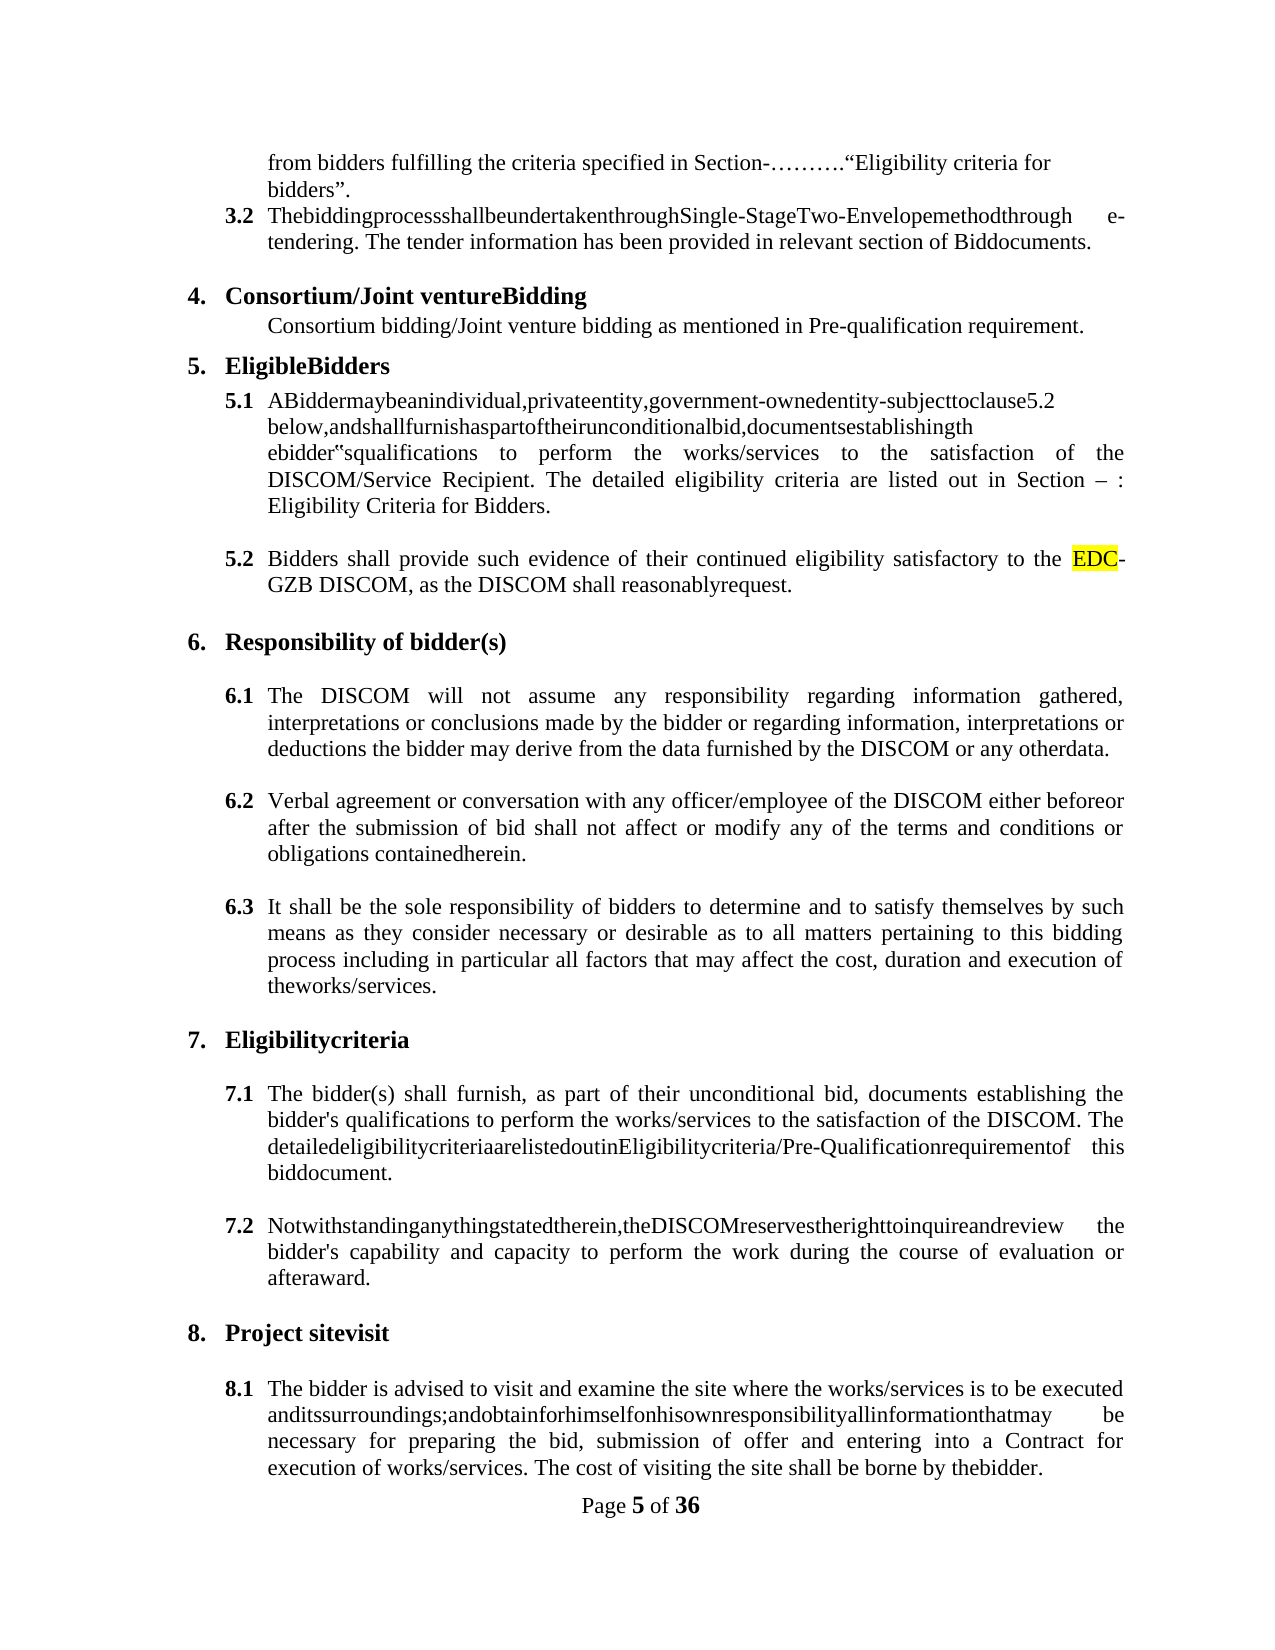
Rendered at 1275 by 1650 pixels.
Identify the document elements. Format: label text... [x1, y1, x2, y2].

list The bidder is advised to visit and examine the site where the works/services is to be executed anditssurroundings;andobtainforhimselfonhisownresponsibilityallinformationthatmay be necessary for preparing the bid, submission of offer and entering into a Contract for execution of works/services. The cost of visiting the site shall be borne by thebidder. [225, 1375, 1125, 1480]
list The bidder(s) shall furnish, as part of their unconditional bid, documents establishing the bidder's qualifications to perform the works/services to the satisfaction of the DISCOM. The detailedeligibilitycriteriaarelistedoutinEligibilitycriteria/Pre-Qualificationrequirementof this biddocument. [225, 1080, 1126, 1185]
subtitle Responsibility of bidder(s) [187, 627, 1225, 656]
list Notwithstandinganythingstatedtherein,theDISCOMreservestherighttoinquireandreview the bidder's capability and capacity to perform the work during the course of evaluation or afteraward. [225, 1212, 1126, 1291]
list ABiddermaybeanindividual,privateentity,government-ownedentity-subjecttoclause5.2 below,andshallfurnishaspartoftheirunconditionalbid,documentsestablishingthebidder‟squalifications to perform the works/services to the satisfaction of the DISCOM/Service Recipient. The detailed eligibility criteria are listed out in Section – : Eligibility Criteria for Bidders. [225, 387, 1126, 518]
list Bidders shall provide such evidence of their continued eligibility satisfactory to the EDC-GZB DISCOM, as the DISCOM shall reasonablyrequest. [225, 545, 1126, 597]
subtitle EligibleBidders [187, 351, 1225, 380]
list ThebiddingprocessshallbeundertakenthroughSingle-StageTwo-Envelopemethodthrough e-tendering. The tender information has been provided in relevant section of Biddocuments. [225, 202, 1126, 255]
list The DISCOM will not assume any responsibility regarding information gathered, interpretations or conclusions made by the bidder or regarding information, interpretations or deductions the bidder may derive from the data furnished by the DISCOM or any otherdata. [225, 682, 1125, 761]
subtitle Consortium/Joint ventureBidding [187, 281, 1225, 310]
text from bidders fulfilling the criteria specified in Section-……….“Eligibility criteria for bidders”. [267, 149, 1083, 202]
text Consortium bidding/Joint venture bidding as mentioned in Pre-qualification requirement. [267, 312, 1225, 339]
subtitle Eligibilitycriteria [187, 1025, 1225, 1054]
subtitle Project sitevisit [187, 1318, 1225, 1346]
list Verbal agreement or conversation with any officer/employee of the DISCOM either beforeor after the submission of bid shall not affect or modify any of the terms and conditions or obligations containedherein. [225, 788, 1126, 867]
list It shall be the sole responsibility of bidders to determine and to satisfy themselves by such means as they consider necessary or desirable as to all matters pertaining to this bidding process including in particular all factors that may affect the cost, duration and execution of theworks/services. [225, 893, 1125, 998]
